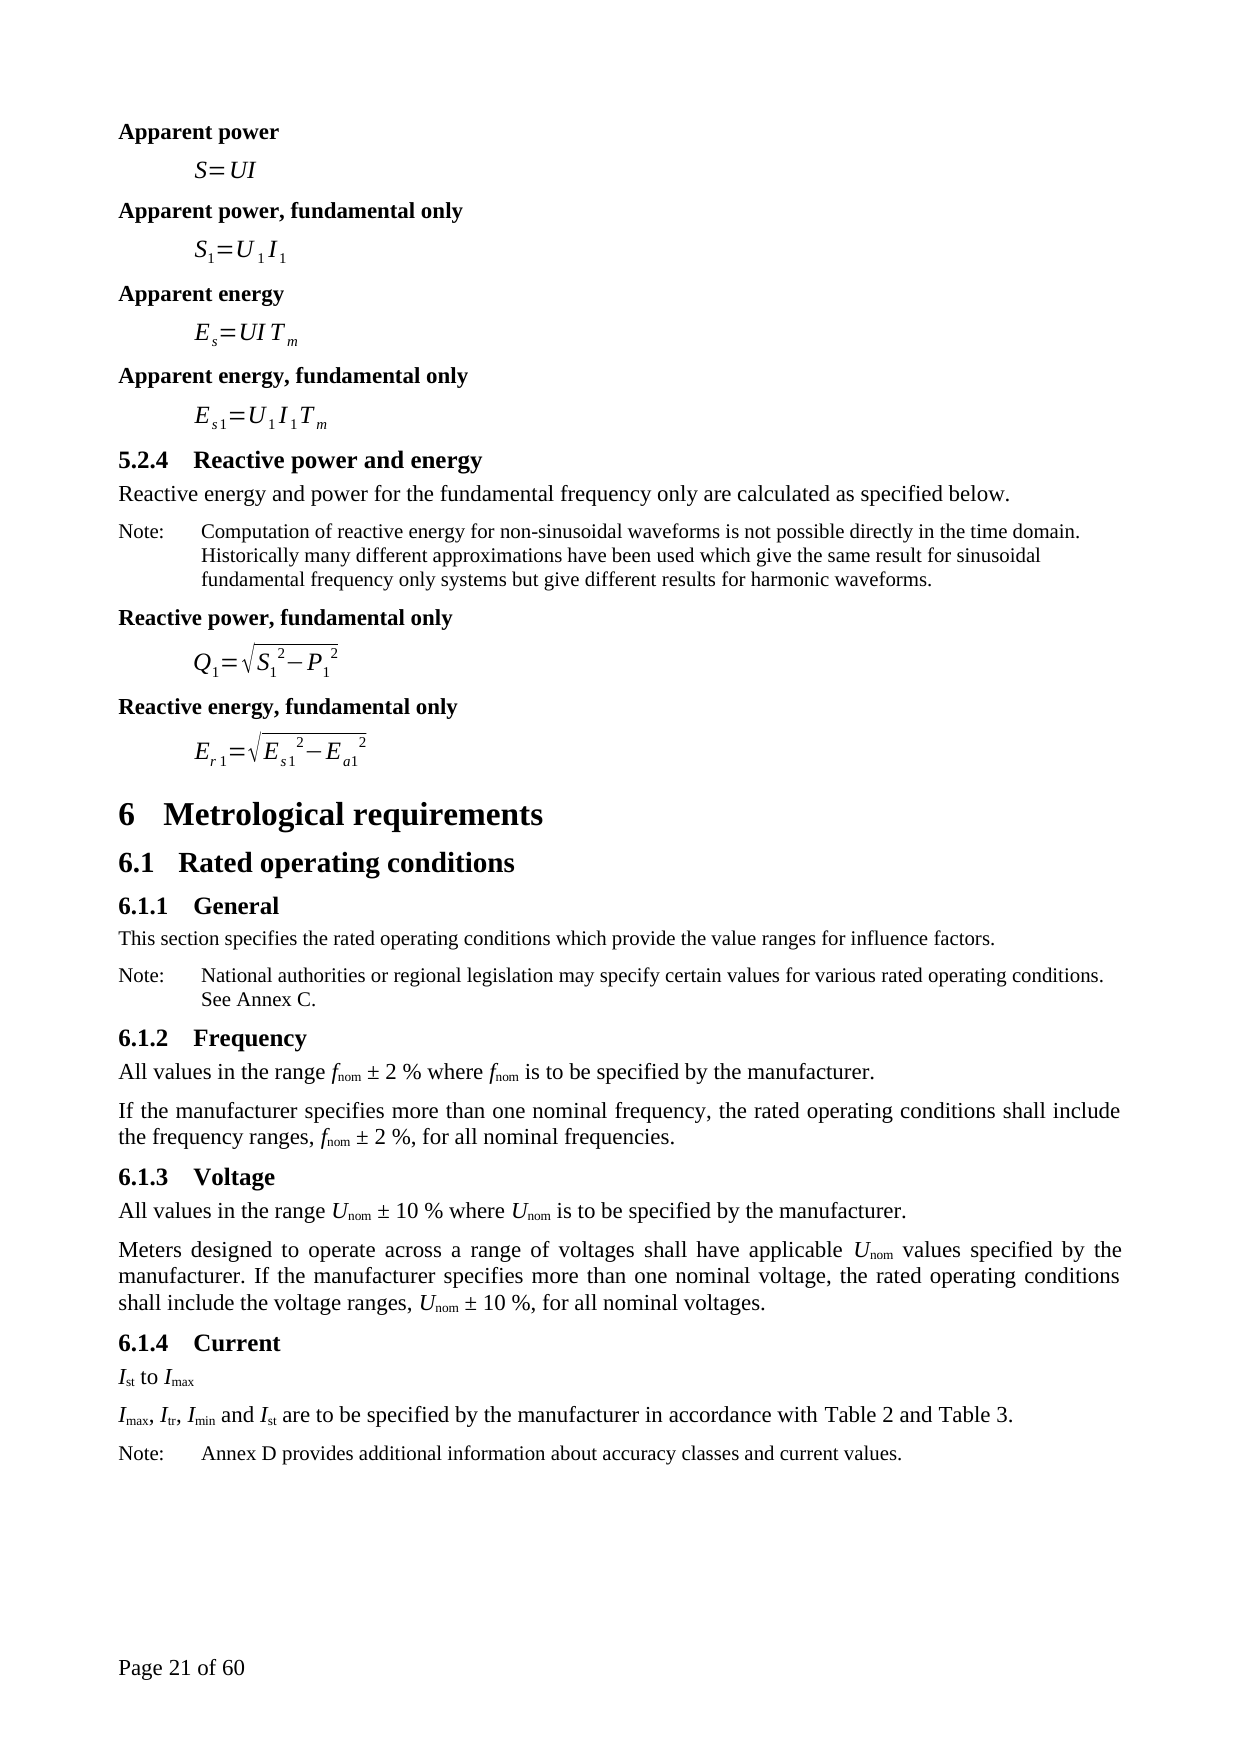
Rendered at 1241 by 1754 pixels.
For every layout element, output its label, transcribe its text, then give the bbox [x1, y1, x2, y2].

text Imax, Itr, Imin and Ist are to be specified by the manufacturer in accordance with Table 2 and Table 3. [118, 1402, 1122, 1428]
text All values in the range fnom ± 2 % where fnom is to be specified by the manufacturer. [118, 1058, 1122, 1084]
subtitle Rated operating conditions [118, 845, 1122, 878]
text Ist to Imax [118, 1363, 1122, 1389]
subtitle Metrological requirements [118, 794, 1122, 832]
text Note: Annex D provides additional information about accuracy classes and current values. [118, 1440, 1122, 1464]
subtitle Reactive power and energy [118, 445, 1122, 474]
text Apparent energy, fundamental only [118, 362, 1122, 389]
text Reactive power, fundamental only [118, 604, 1122, 630]
subtitle Voltage [118, 1162, 1122, 1191]
text Note: National authorities or regional legislation may specify certain values for various rated operating conditions. See Annex C. [118, 963, 1122, 1011]
text Apparent energy [118, 280, 1122, 306]
text Note: Computation of reactive energy for non-sinusoidal waveforms is not possible directly in the time domain. Historically many different approximations have been used which give the same result for sinusoidal fundamental frequency only systems but give different results for harmonic waveforms. [118, 519, 1122, 591]
text This section specifies the rated operating conditions which provide the value ranges for influence factors. [118, 926, 1122, 950]
text Meters designed to operate across a range of voltages shall have applicable Unom values specified by the manufacturer. If the manufacturer specifies more than one nominal voltage, the rated operating conditions shall include the voltage ranges, Unom ± 10 %, for all nominal voltages. [118, 1236, 1122, 1315]
subtitle Current [118, 1328, 1122, 1356]
text Reactive energy and power for the fundamental frequency only are calculated as specified below. [118, 480, 1122, 507]
subtitle General [118, 891, 1122, 920]
text All values in the range Unom ± 10 % where Unom is to be specified by the manufacturer. [118, 1197, 1122, 1224]
subtitle Frequency [118, 1023, 1122, 1052]
text Reactive energy, fundamental only [118, 693, 1122, 719]
text Apparent power, fundamental only [118, 197, 1122, 223]
text If the manufacturer specifies more than one nominal frequency, the rated operating conditions shall include the frequency ranges, fnom ± 2 %, for all nominal frequencies. [118, 1097, 1122, 1150]
text Apparent power [118, 118, 1122, 144]
